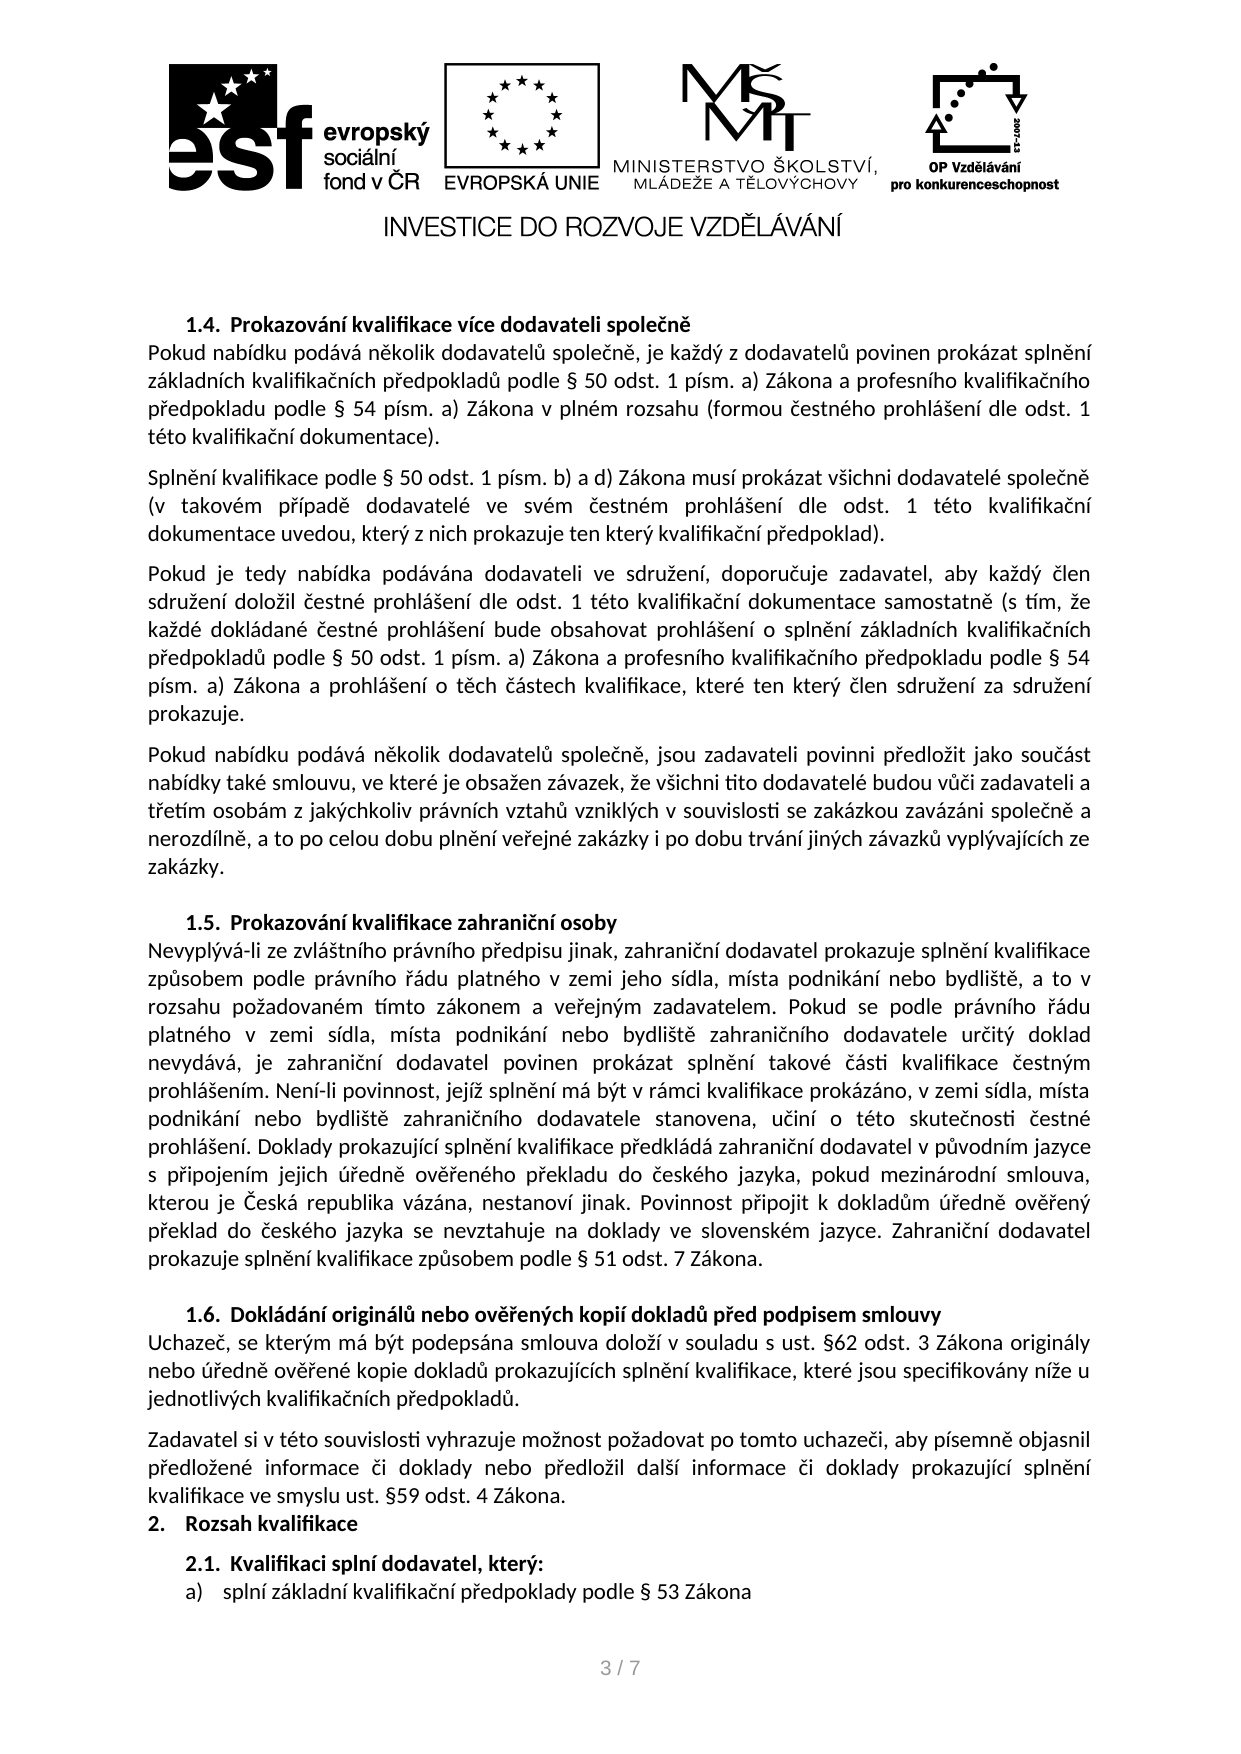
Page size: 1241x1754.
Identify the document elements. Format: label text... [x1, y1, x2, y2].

subtitle Prokazování kvalifikace více dodavateli společně [185, 310, 1093, 338]
subtitle Kvalifikaci splní dodavatel, který: [185, 1549, 1093, 1577]
text Pokud je tedy nabídka podávána dodavateli ve sdružení, doporučuje zadavatel, aby každý člen sdružení doložil čestné prohlášení dle odst. 1 této kvalifikační dokumentace samostatně (s tím, že každé dokládané čestné prohlášení bude obsahovat prohlášení o splnění základních kvalifikačních předpokladů podle § 50 odst. 1 písm. a) Zákona a profesního kvalifikačního předpokladu podle § 54 písm. a) Zákona a prohlášení o těch částech kvalifikace, které ten který člen sdružení za sdružení prokazuje. [148, 559, 1093, 727]
text Uchazeč, se kterým má být podepsána smlouva doloží v souladu s ust. §62 odst. 3 Zákona originály nebo úředně ověřené kopie dokladů prokazujících splnění kvalifikace, které jsou specifikovány níže u jednotlivých kvalifikačních předpokladů. [148, 1328, 1093, 1412]
picture [121, 23, 1119, 268]
text Nevyplývá-li ze zvláštního právního předpisu jinak, zahraniční dodavatel prokazuje splnění kvalifikace způsobem podle právního řádu platného v zemi jeho sídla, místa podnikání nebo bydliště, a to v rozsahu požadovaném tímto zákonem a veřejným zadavatelem. Pokud se podle právního řádu platného v zemi sídla, místa podnikání nebo bydliště zahraničního dodavatele určitý doklad nevydává, je zahraniční dodavatel povinen prokázat splnění takové části kvalifikace čestným prohlášením. Není-li povinnost, jejíž splnění má být v rámci kvalifikace prokázáno, v zemi sídla, místa podnikání nebo bydliště zahraničního dodavatele stanovena, učiní o této skutečnosti čestné prohlášení. Doklady prokazující splnění kvalifikace předkládá zahraniční dodavatel v původním jazyce s připojením jejich úředně ověřeného překladu do českého jazyka, pokud mezinárodní smlouva, kterou je Česká republika vázána, nestanoví jinak. Povinnost připojit k dokladům úředně ověřený překlad do českého jazyka se nevztahuje na doklady ve slovenském jazyce. Zahraniční dodavatel prokazuje splnění kvalifikace způsobem podle § 51 odst. 7 Zákona. [148, 936, 1093, 1272]
text Pokud nabídku podává několik dodavatelů společně, jsou zadavateli povinni předložit jako součást nabídky také smlouvu, ve které je obsažen závazek, že všichni tito dodavatelé budou vůči zadavateli a třetím osobám z jakýchkoliv právních vztahů vzniklých v souvislosti se zakázkou zavázáni společně a nerozdílně, a to po celou dobu plnění veřejné zakázky i po dobu trvání jiných závazků vyplývajících ze zakázky. [148, 740, 1093, 880]
text Pokud nabídku podává několik dodavatelů společně, je každý z dodavatelů povinen prokázat splnění základních kvalifikačních předpokladů podle § 50 odst. 1 písm. a) Zákona a profesního kvalifikačního předpokladu podle § 54 písm. a) Zákona v plném rozsahu (formou čestného prohlášení dle odst. 1 této kvalifikační dokumentace). [148, 338, 1093, 450]
text Splnění kvalifikace podle § 50 odst. 1 písm. b) a d) Zákona musí prokázat všichni dodavatelé společně (v takovém případě dodavatelé ve svém čestném prohlášení dle odst. 1 této kvalifikační dokumentace uvedou, který z nich prokazuje ten který kvalifikační předpoklad). [148, 463, 1093, 547]
subtitle Prokazování kvalifikace zahraniční osoby [185, 908, 1093, 936]
subtitle Rozsah kvalifikace [148, 1509, 1093, 1537]
text Zadavatel si v této souvislosti vyhrazuje možnost požadovat po tomto uchazeči, aby písemně objasnil předložené informace či doklady nebo předložil další informace či doklady prokazující splnění kvalifikace ve smyslu ust. §59 odst. 4 Zákona. [148, 1425, 1093, 1509]
list splní základní kvalifikační předpoklady podle § 53 Zákona [185, 1577, 1093, 1606]
subtitle Dokládání originálů nebo ověřených kopií dokladů před podpisem smlouvy [185, 1300, 1093, 1328]
